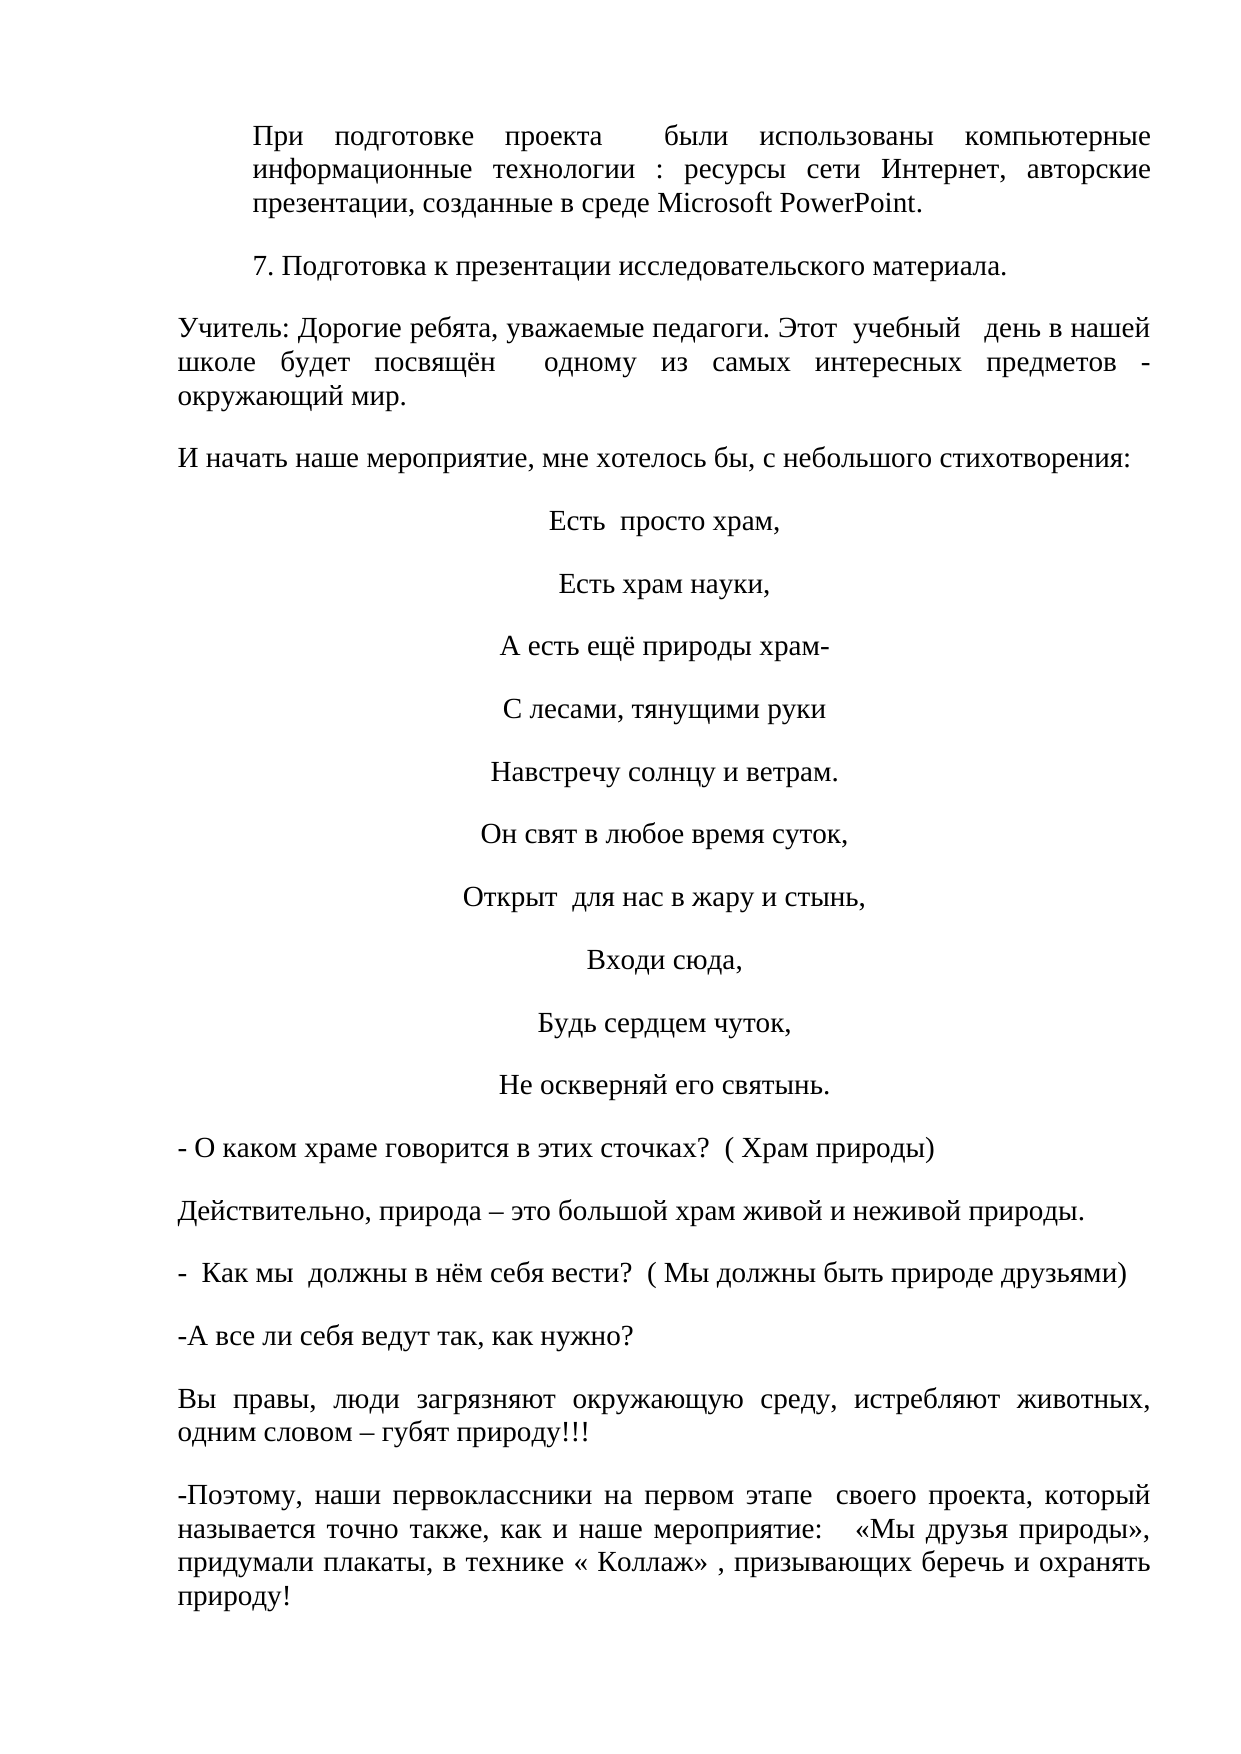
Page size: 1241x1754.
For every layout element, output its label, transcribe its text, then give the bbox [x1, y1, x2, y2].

text А есть ещё природы храм- [177, 628, 1152, 662]
text Входи сюда, [177, 942, 1152, 976]
text С лесами, тянущими руки [177, 691, 1152, 725]
text И начать наше мероприятие, мне хотелось бы, с небольшого стихотворения: [177, 440, 1152, 474]
text Не оскверняй его святынь. [177, 1067, 1152, 1101]
text Есть храм науки, [177, 566, 1152, 599]
text Действительно, природа – это большой храм живой и неживой природы. [177, 1193, 1152, 1226]
text Он свят в любое время суток, [177, 817, 1152, 850]
text -А все ли себя ведут так, как нужно? [177, 1318, 1152, 1352]
text При подготовке проекта были использованы компьютерные информационные технологии : ресурсы сети Интернет, авторские презентации, созданные в среде Microsoft PowerPoint. [252, 118, 1152, 219]
text Будь сердцем чуток, [177, 1005, 1152, 1038]
text - О каком храме говорится в этих сточках? ( Храм природы) [177, 1130, 1152, 1164]
text 7. Подготовка к презентации исследовательского материала. [252, 248, 1152, 281]
text -Поэтому, наши первоклассники на первом этапе своего проекта, который называется точно также, как и наше мероприятие: «Мы друзья природы», придумали плакаты, в технике « Коллаж» , призывающих беречь и охранять природу! [177, 1477, 1152, 1611]
text - Как мы должны в нём себя вести? ( Мы должны быть природе друзьями) [177, 1256, 1152, 1289]
text Навстречу солнцу и ветрам. [177, 754, 1152, 787]
text Открыт для нас в жару и стынь, [177, 879, 1152, 913]
text Есть просто храм, [177, 503, 1152, 537]
text Учитель: Дорогие ребята, уважаемые педагоги. Этот учебный день в нашей школе будет посвящён одному из самых интересных предметов - окружающий мир. [177, 311, 1152, 411]
text Вы правы, люди загрязняют окружающую среду, истребляют животных, одним словом – губят природу!!! [177, 1381, 1152, 1448]
